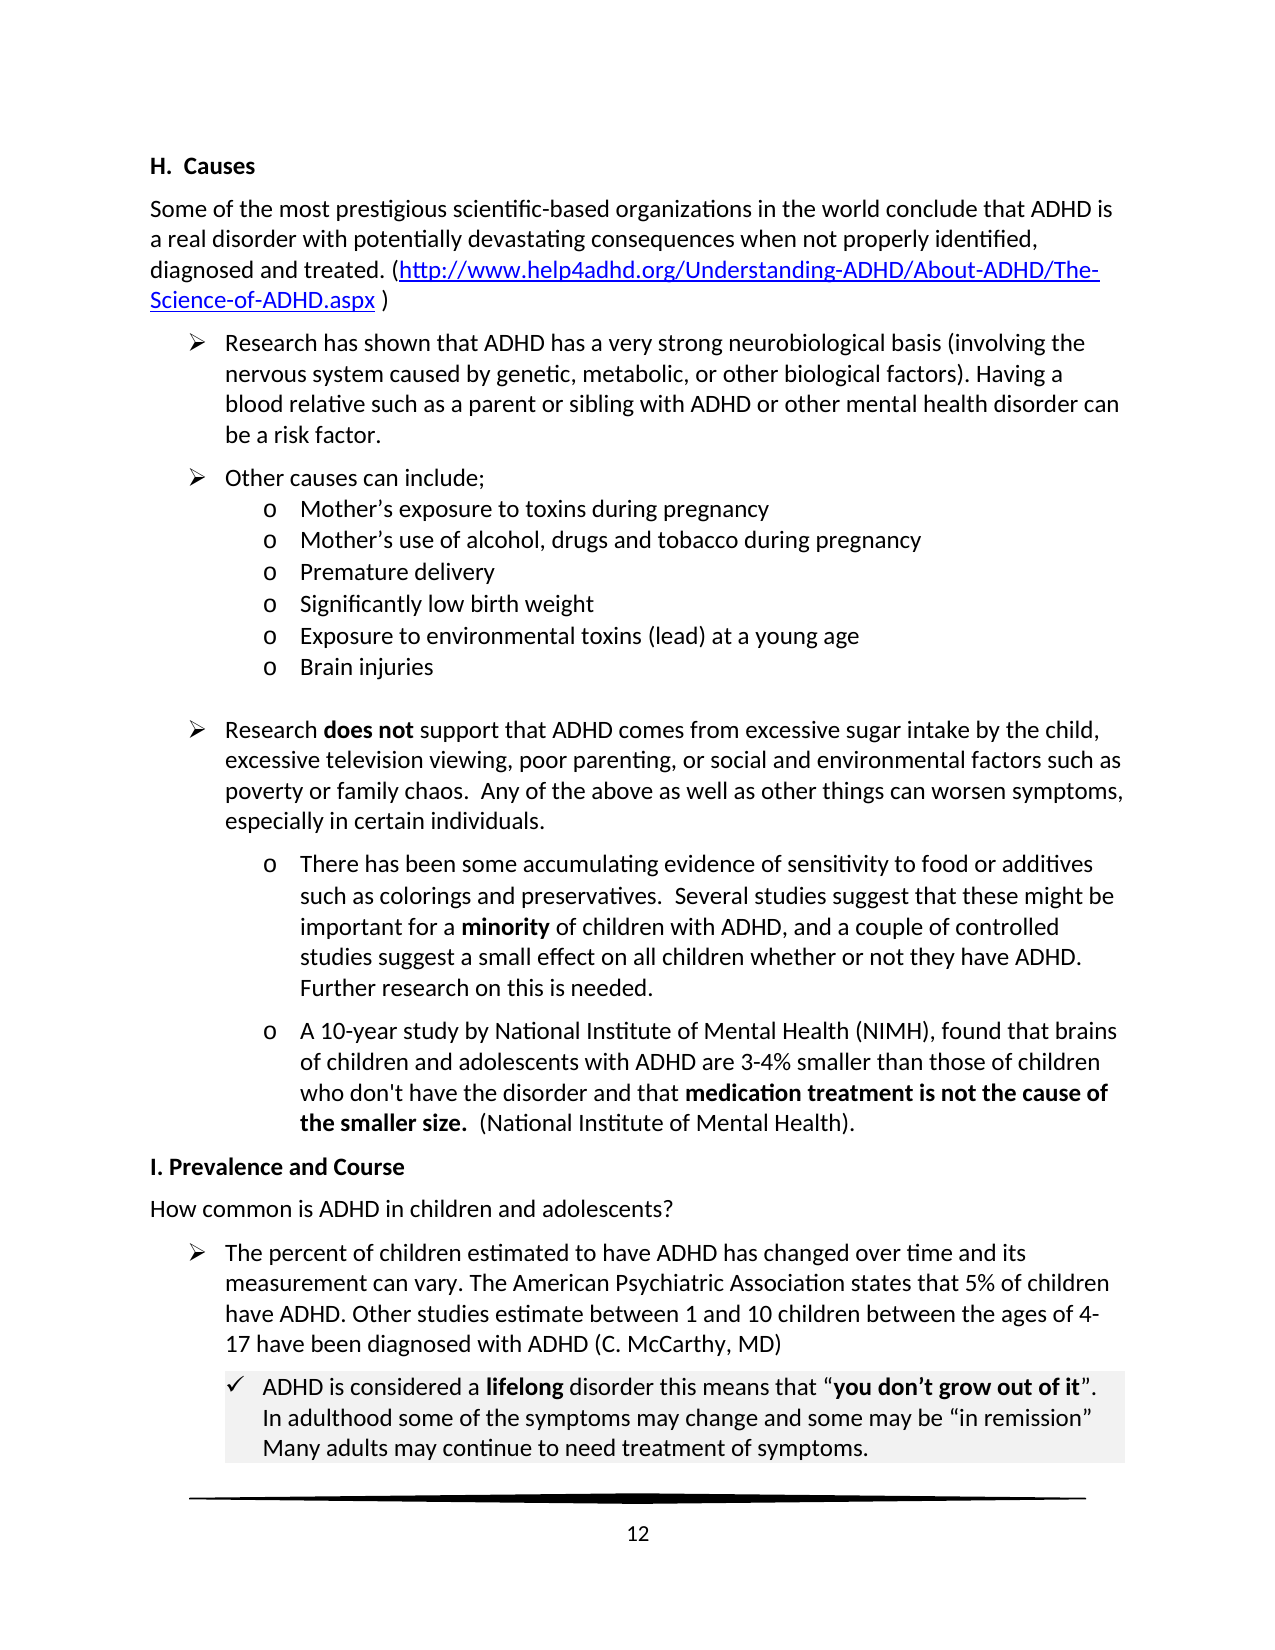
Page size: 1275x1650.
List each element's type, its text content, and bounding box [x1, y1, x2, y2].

text H. Causes [150, 150, 1125, 181]
list Brain injuries [262, 652, 1125, 683]
list ADHD is considered a lifelong disorder this means that “you don’t grow out of it”. In adulthood some of the symptoms may change and some may be “in remission” Many adults may continue to need treatment of symptoms. [225, 1371, 1125, 1463]
list A 10-year study by National Institute of Mental Health (NIMH), found that brains of children and adolescents with ADHD are 3-4% smaller than those of children who don't have the disorder and that medication treatment is not the cause of the smaller size. (National Institute of Mental Health). [262, 1015, 1125, 1138]
list Mother’s exposure to toxins during pregnancy [262, 493, 1125, 524]
list Exposure to environmental toxins (lead) at a young age [262, 620, 1125, 652]
list There has been some accumulating evidence of sensitivity to food or additives such as colorings and preservatives. Several studies suggest that these might be important for a minority of children with ADHD, and a couple of controlled studies suggest a small effect on all children whether or not they have ADHD. Further research on this is needed. [262, 848, 1125, 1002]
list Research has shown that ADHD has a very strong neurobiological basis (involving the nervous system caused by genetic, metabolic, or other biological factors). Having a blood relative such as a parent or sibling with ADHD or other mental health disorder can be a risk factor. [187, 328, 1125, 450]
list Other causes can include; [187, 462, 1125, 493]
list Research does not support that ADHD comes from excessive sugar intake by the child, excessive television viewing, poor parenting, or social and environmental factors such as poverty or family chaos. Any of the above as well as other things can worsen symptoms, especially in certain individuals. [187, 714, 1125, 836]
list Significantly low birth weight [262, 588, 1125, 620]
list Premature delivery [262, 556, 1125, 588]
list The percent of children estimated to have ADHD has changed over time and its measurement can vary. The American Psychiatric Association states that 5% of children have ADHD. Other studies estimate between 1 and 10 children between the ages of 4-17 have been diagnosed with ADHD (C. McCarthy, MD) [187, 1237, 1125, 1359]
text I. Prevalence and Course [150, 1151, 1125, 1181]
text Some of the most prestigious scientific-based organizations in the world conclude that ADHD is a real disorder with potentially devastating consequences when not properly identified, diagnosed and treated. (http://www.help4adhd.org/Understanding-ADHD/About-ADHD/The-Science-of-ADHD.aspx ) [150, 193, 1125, 315]
list Mother’s use of alcohol, drugs and tobacco during pregnancy [262, 524, 1125, 556]
text How common is ADHD in children and adolescents? [150, 1194, 1125, 1224]
